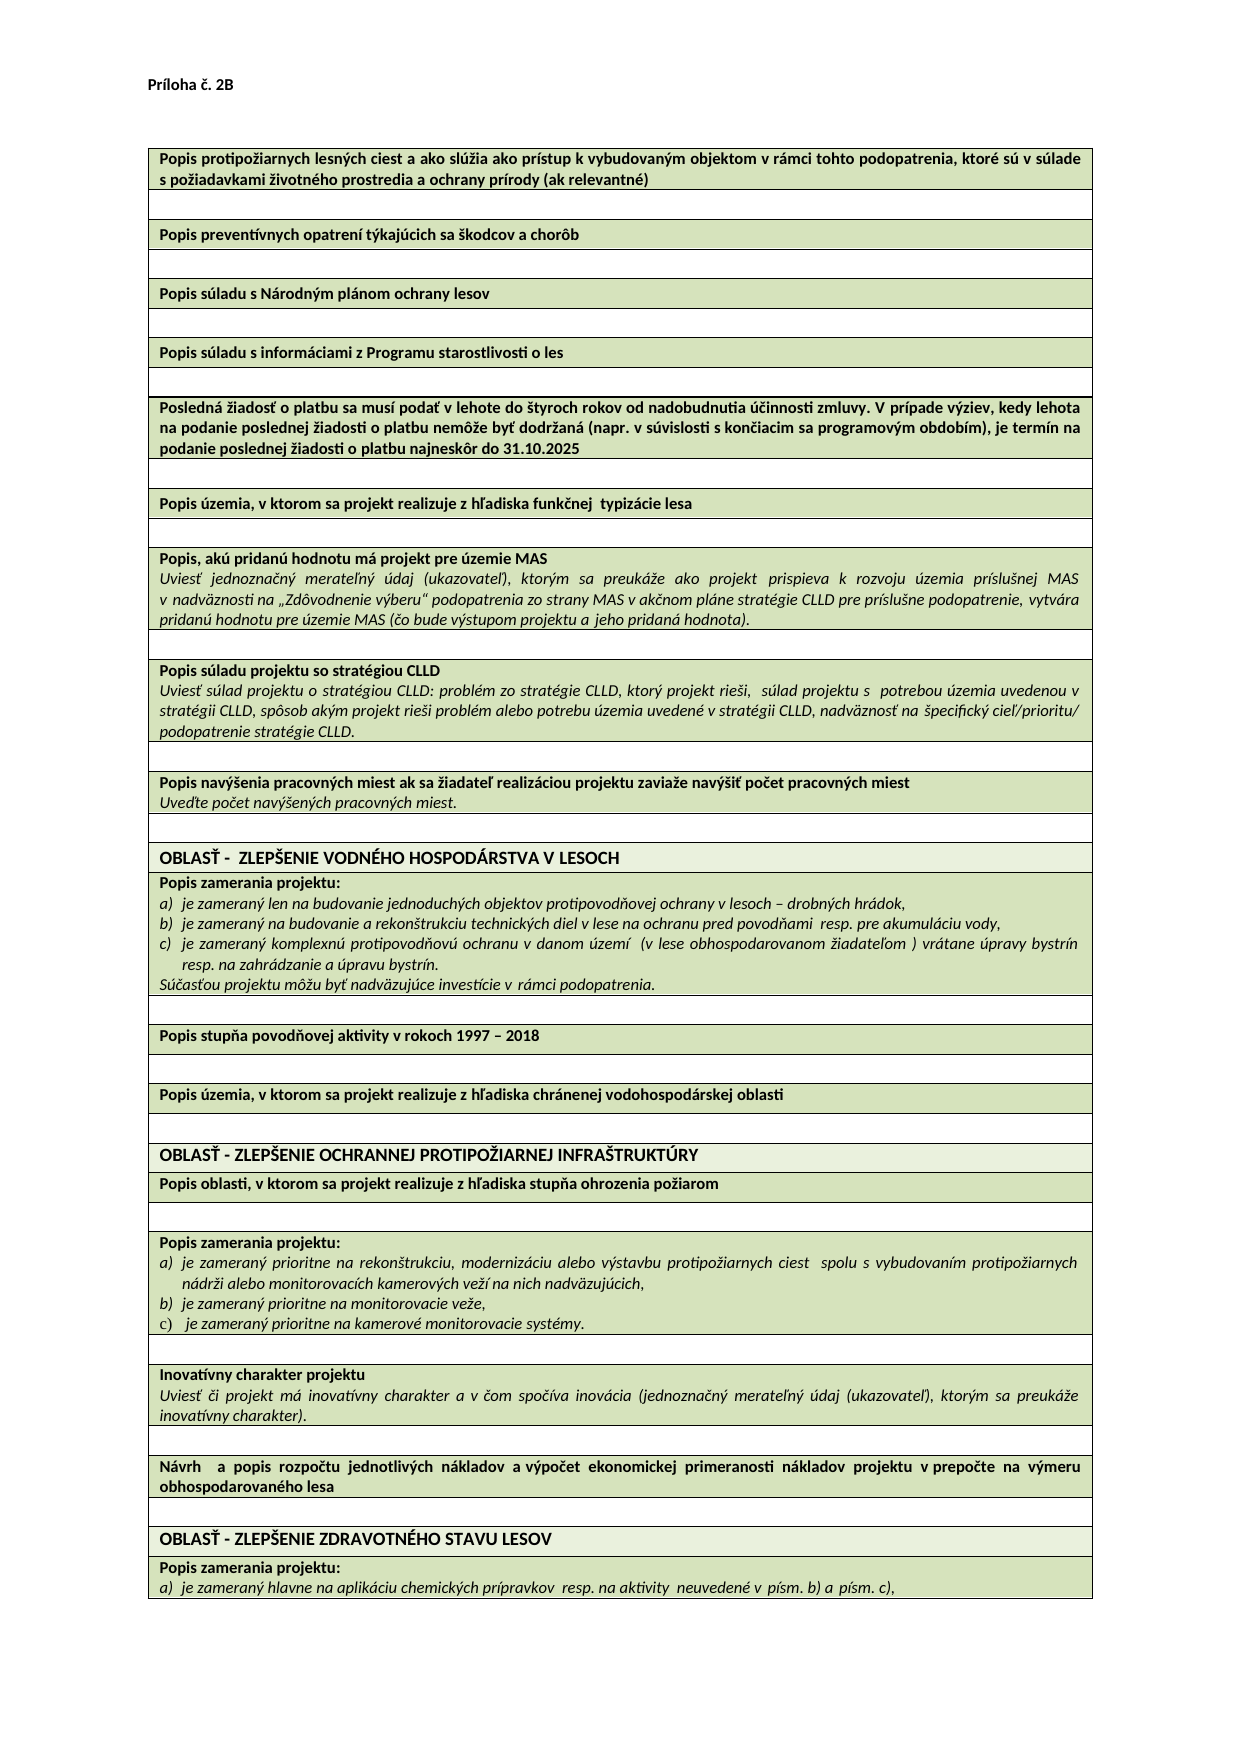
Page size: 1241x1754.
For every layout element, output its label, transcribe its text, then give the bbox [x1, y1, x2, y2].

table_cell Popis územia, v ktorom sa projekt realizuje z hľadiska funkčnej typizácie lesa [149, 489, 1092, 517]
table_cell Popis navýšenia pracovných miest ak sa žiadateľ realizáciou projektu zaviaže navýšiť počet pracovných miest Uveďte počet navýšených pracovných miest. [149, 772, 1092, 812]
table_cell [149, 190, 1092, 219]
table_cell [149, 1335, 1092, 1363]
table_cell [149, 250, 1092, 278]
table_cell Návrh a popis rozpočtu jednotlivých nákladov a výpočet ekonomickej primeranosti nákladov projektu v prepočte na výmeru obhospodarovaného lesa [149, 1456, 1092, 1497]
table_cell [149, 1557, 1092, 1597]
table_cell Popis zamerania projektu: je zameraný prioritne na rekonštrukciu, modernizáciu alebo výstavbu protipožiarnych ciest spolu s vybudovaním protipožiarnych nádrži alebo monitorovacích kamerových veží na nich nadväzujúcich, je zameraný prioritne na monitorovacie veže, je zameraný prioritne na kamerové monitorovacie systémy. [149, 1232, 1092, 1334]
table_cell Popis zamerania projektu: je zameraný len na budovanie jednoduchých objektov protipovodňovej ochrany v lesoch – drobných hrádok, je zameraný na budovanie a rekonštrukciu technických diel v lese na ochranu pred povodňami resp. pre akumuláciu vody, je zameraný komplexnú protipovodňovú ochranu v danom území (v lese obhospodarovanom žiadateľom ) vrátane úpravy bystrín resp. na zahrádzanie a úpravu bystrín. Súčasťou projektu môžu byť nadväzujúce investície v rámci podopatrenia. [149, 873, 1092, 994]
table_cell Inovatívny charakter projektu Uviesť či projekt má inovatívny charakter a v čom spočíva inovácia (jednoznačný merateľný údaj (ukazovateľ), ktorým sa preukáže inovatívny charakter). [149, 1365, 1092, 1425]
table_cell Popis súladu s informáciami z Programu starostlivosti o les [149, 338, 1092, 367]
table_cell OBLASŤ - Zlepšenie ochrannej protipožiarnej infraštruktúry [149, 1144, 1092, 1172]
table_cell [149, 1114, 1092, 1142]
table_cell [149, 368, 1092, 396]
table_cell [149, 1426, 1092, 1455]
table_cell Popis, akú pridanú hodnotu má projekt pre územie MAS Uviesť jednoznačný merateľný údaj (ukazovateľ), ktorým sa preukáže ako projekt prispieva k rozvoju územia príslušnej MAS v nadväznosti na „Zdôvodnenie výberu“ podopatrenia zo strany MAS v akčnom pláne stratégie CLLD pre príslušne podopatrenie, vytvára pridanú hodnotu pre územie MAS (čo bude výstupom projektu a jeho pridaná hodnota). [149, 548, 1092, 629]
table_cell Popis stupňa povodňovej aktivity v rokoch 1997 – 2018 [149, 1025, 1092, 1054]
table_cell Popis súladu projektu so stratégiou CLLD Uviesť súlad projektu o stratégiou CLLD: problém zo stratégie CLLD, ktorý projekt rieši, súlad projektu s potrebou územia uvedenou v stratégii CLLD, spôsob akým projekt rieši problém alebo potrebu územia uvedené v stratégii CLLD, nadväznosť na špecifický cieľ/prioritu/ podopatrenie stratégie CLLD. [149, 660, 1092, 741]
table_cell OBLASŤ - Zlepšenie vodného hospodárstva v lesoch [149, 843, 1092, 872]
table_cell Popis protipožiarnych lesných ciest a ako slúžia ako prístup k vybudovaným objektom v rámci tohto podopatrenia, ktoré sú v súlade s požiadavkami životného prostredia a ochrany prírody (ak relevantné) [149, 149, 1092, 189]
table_cell [149, 459, 1092, 488]
table_cell [149, 309, 1092, 337]
table_cell [149, 814, 1092, 842]
table_cell [149, 519, 1092, 547]
table_cell [149, 996, 1092, 1024]
table_cell Popis preventívnych opatrení týkajúcich sa škodcov a chorôb [149, 220, 1092, 248]
table_cell [149, 1055, 1092, 1083]
table_cell [149, 630, 1092, 659]
table_cell Posledná žiadosť o platbu sa musí podať v lehote do štyroch rokov od nadobudnutia účinnosti zmluvy. V prípade výziev, kedy lehota na podanie poslednej žiadosti o platbu nemôže byť dodržaná (napr. v súvislosti s končiacim sa programovým obdobím), je termín na podanie poslednej žiadosti o platbu najneskôr do 31.10.2025 [149, 398, 1092, 458]
table_cell Popis súladu s Národným plánom ochrany lesov [149, 279, 1092, 308]
table_cell [149, 1498, 1092, 1526]
table_cell Popis oblasti, v ktorom sa projekt realizuje z hľadiska stupňa ohrozenia požiarom [149, 1173, 1092, 1202]
table_cell Popis územia, v ktorom sa projekt realizuje z hľadiska chránenej vodohospodárskej oblasti [149, 1084, 1092, 1113]
table_cell OBLASŤ - Zlepšenie zdravotného stavu lesov [149, 1527, 1092, 1556]
table_cell [149, 742, 1092, 771]
table_cell [149, 1203, 1092, 1231]
